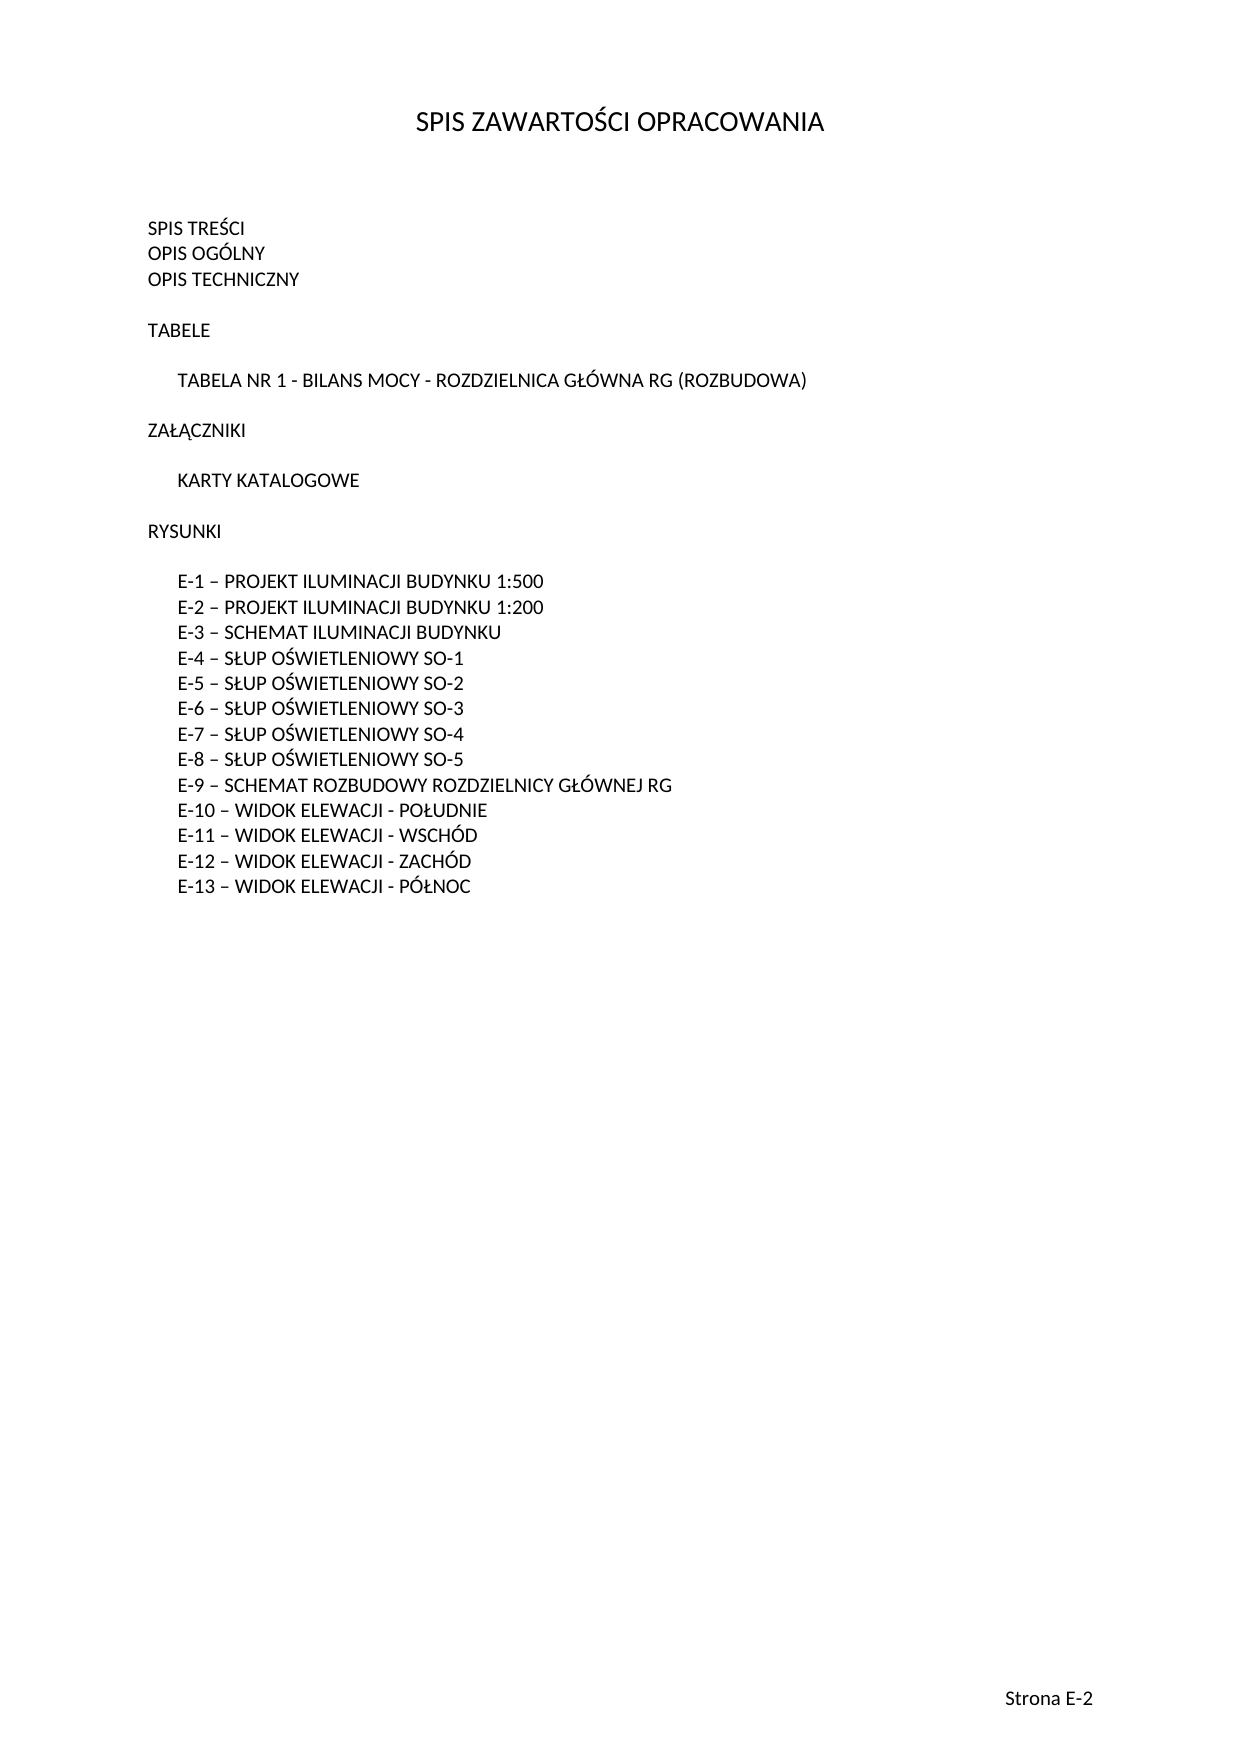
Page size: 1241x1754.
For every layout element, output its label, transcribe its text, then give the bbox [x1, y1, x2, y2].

text E-11 – WIDOK ELEWACJI - WSCHÓD [177, 823, 1137, 848]
text ZAŁĄCZNIKI [148, 418, 1093, 443]
text E-7 – SŁUP OŚWIETLENIOWY SO-4 [177, 721, 1137, 746]
text E-2 – PROJEKT ILUMINACJI BUDYNKU 1:200 [177, 594, 1137, 619]
text E-4 – SŁUP OŚWIETLENIOWY SO-1 [177, 645, 1137, 670]
text TABELA NR 1 - BILANS MOCY - ROZDZIELNICA GŁÓWNA RG (ROZBUDOWA) [177, 367, 1137, 392]
text KARTY KATALOGOWE [177, 468, 1137, 493]
text E-5 – SŁUP OŚWIETLENIOWY SO-2 [177, 670, 1137, 696]
text E-6 – SŁUP OŚWIETLENIOWY SO-3 [177, 696, 1137, 721]
text OPIS OGÓLNY [148, 241, 1137, 266]
text E-8 – SŁUP OŚWIETLENIOWY SO-5 [177, 746, 1137, 772]
text E-13 – WIDOK ELEWACJI - PÓŁNOC [177, 873, 1137, 899]
text E-12 – WIDOK ELEWACJI - ZACHÓD [177, 848, 1137, 873]
text Spis zawartości opracowania [148, 103, 1093, 139]
text OPIS TECHNICZNY [148, 266, 1137, 291]
text TABELE [148, 317, 1093, 342]
text E-9 – SCHEMAT ROZBUDOWY ROZDZIELNICY GŁÓWNEJ RG [177, 772, 1137, 797]
text E-10 – WIDOK ELEWACJI - POŁUDNIE [177, 797, 1137, 823]
text E-3 – SCHEMAT ILUMINACJI BUDYNKU [177, 619, 1137, 645]
text E-1 – PROJEKT ILUMINACJI BUDYNKU 1:500 [177, 568, 1137, 594]
text RYSUNKI [148, 518, 1093, 544]
text SPIS TREŚCI [148, 215, 1137, 241]
